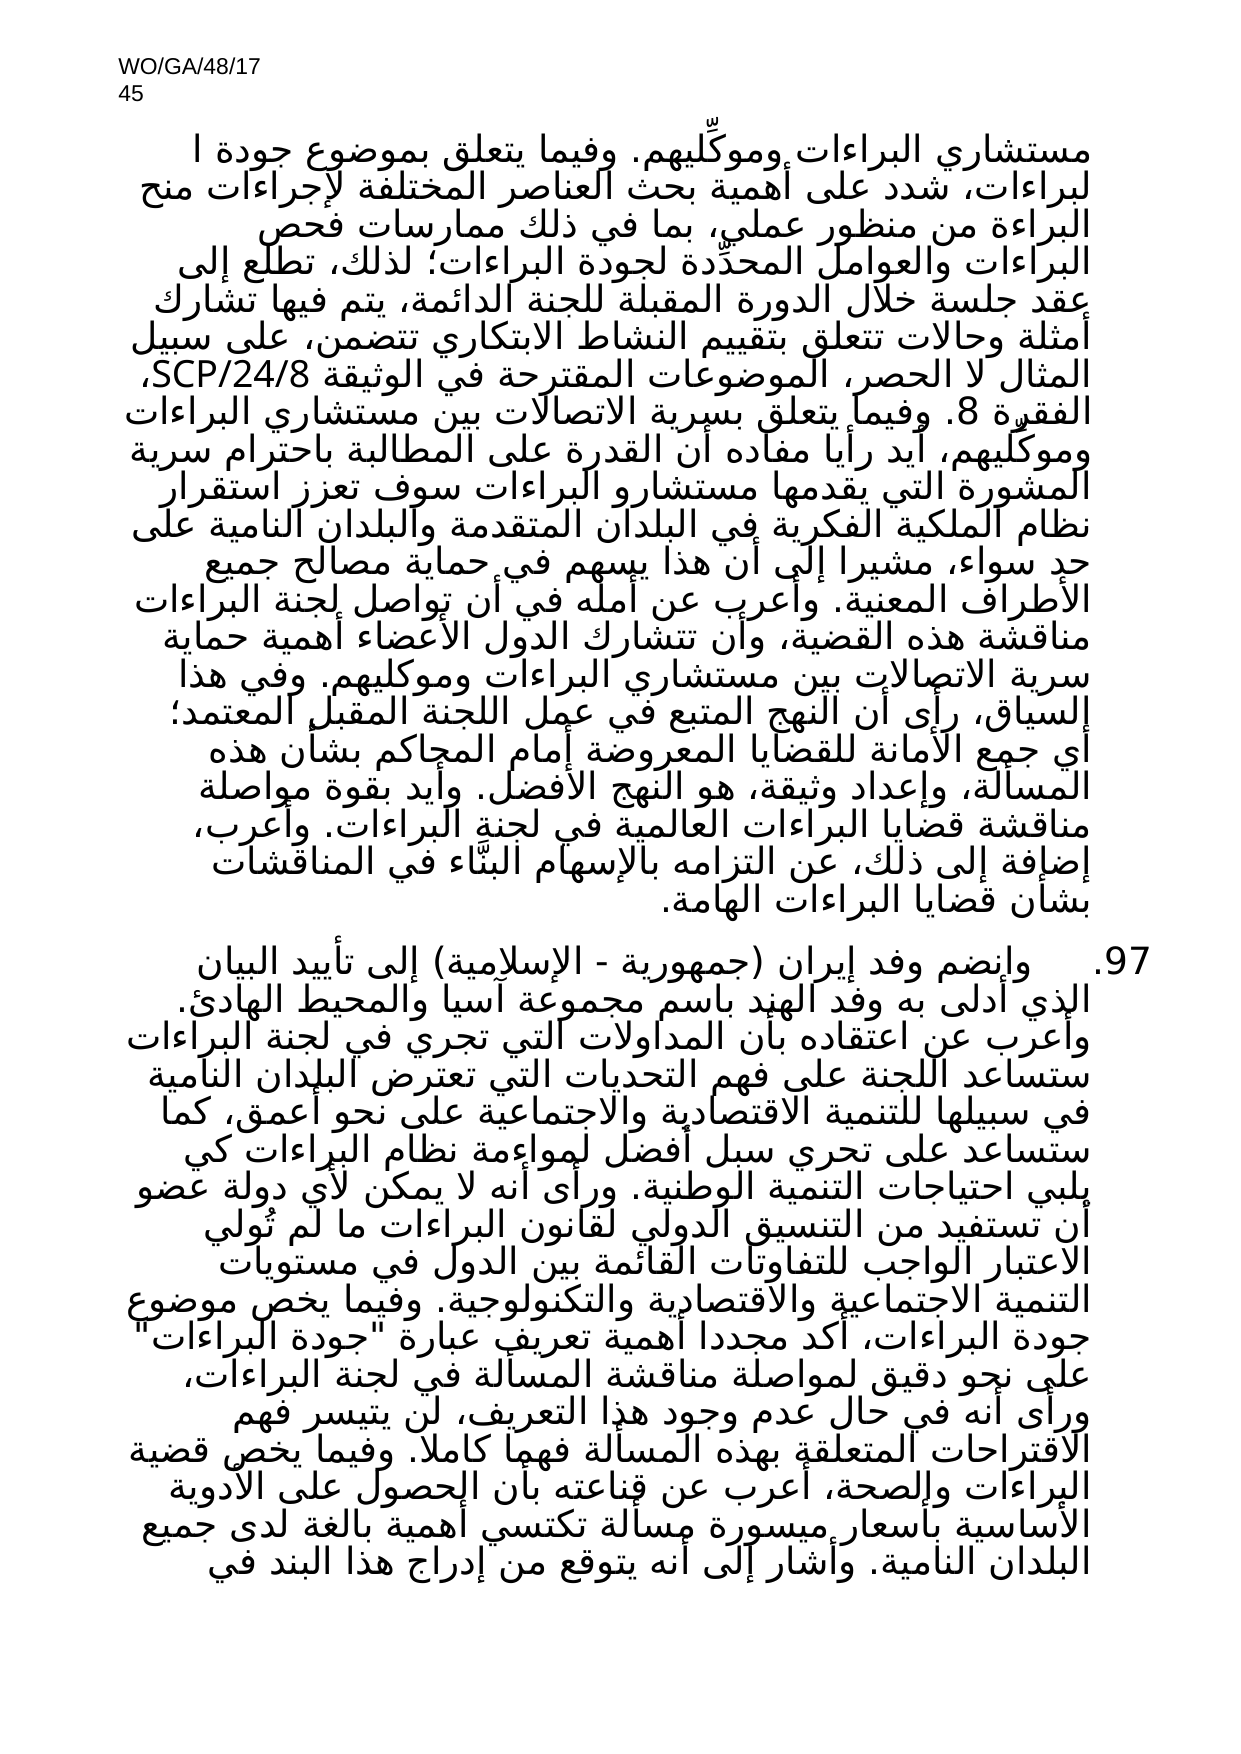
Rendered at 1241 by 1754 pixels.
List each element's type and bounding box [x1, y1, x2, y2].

list [118, 132, 1092, 920]
list [118, 945, 1092, 1582]
